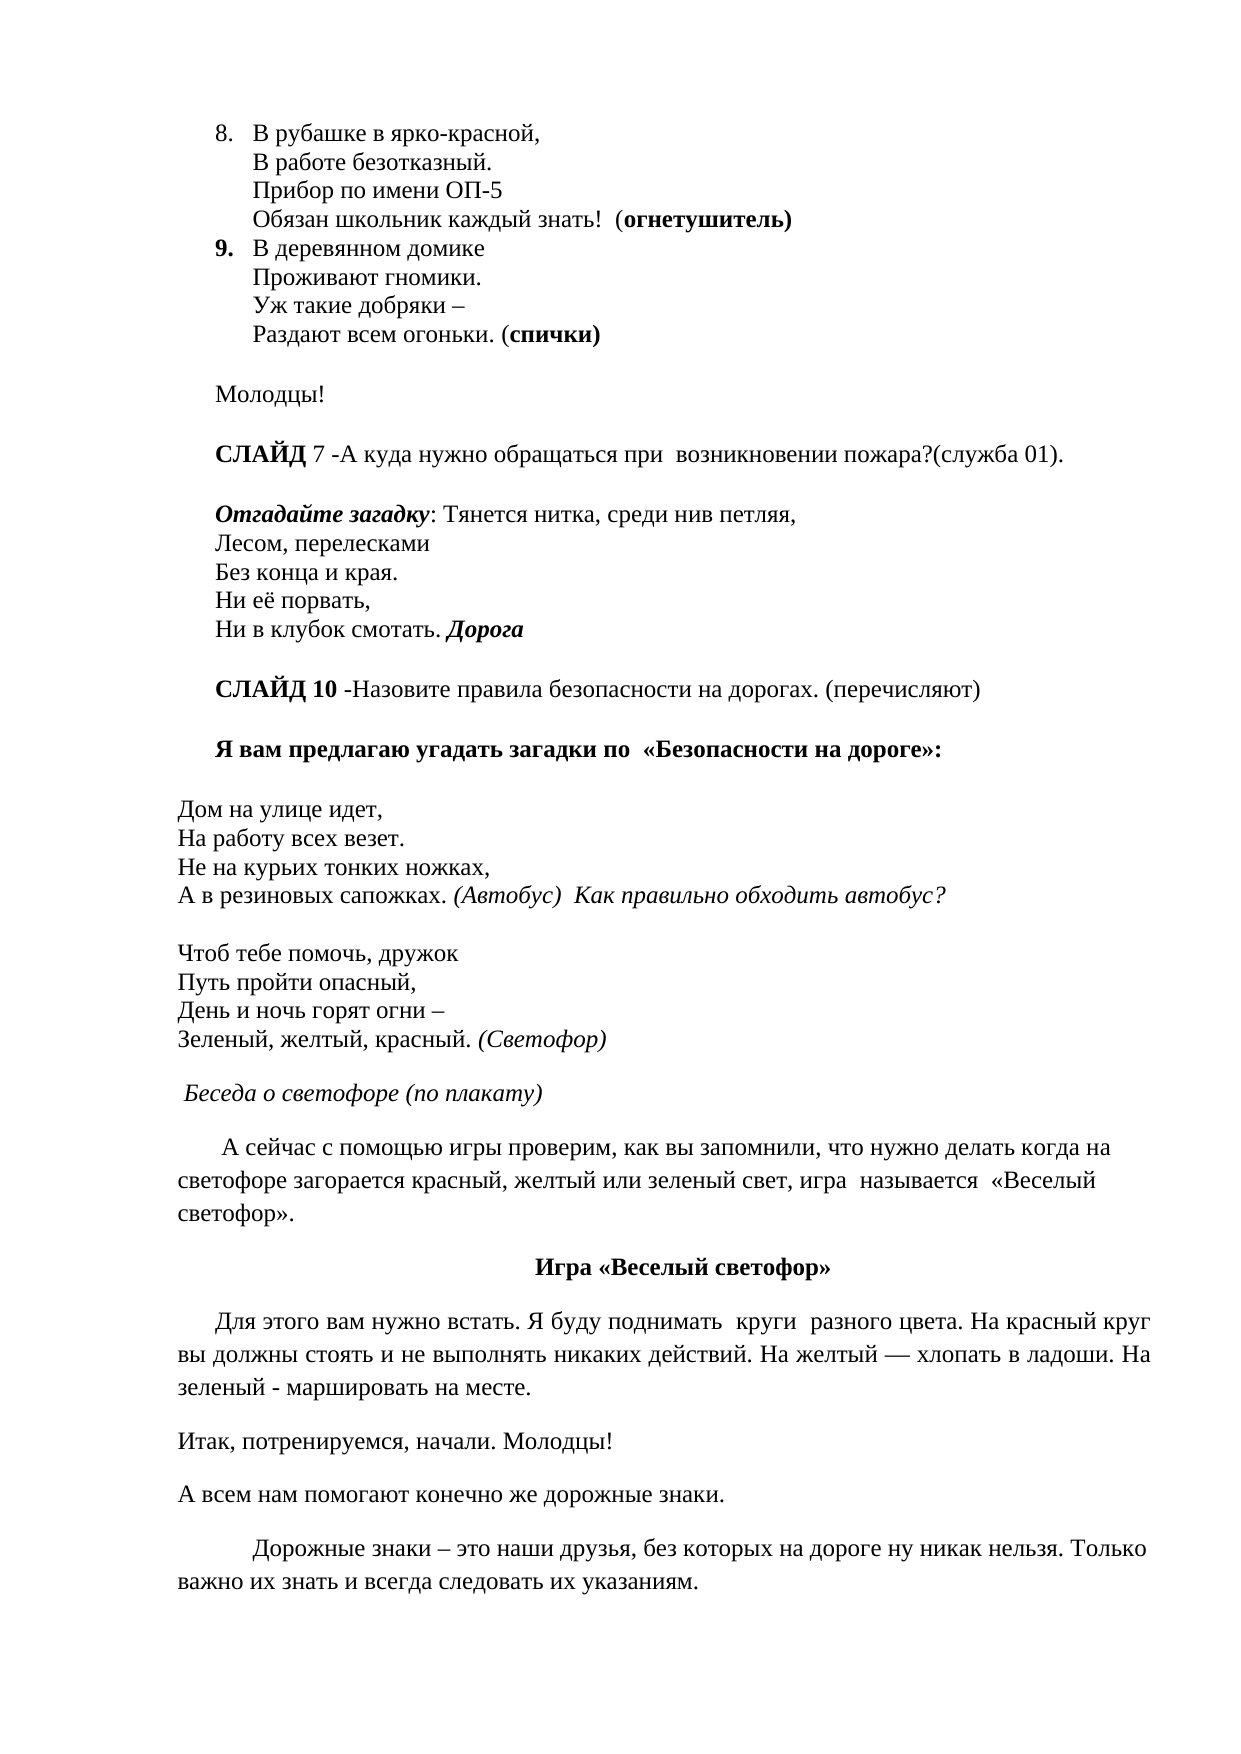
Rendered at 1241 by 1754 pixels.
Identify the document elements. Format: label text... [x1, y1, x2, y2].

text Молодцы! [215, 379, 1152, 408]
text А в резиновых сапожках. (Автобус) Как правильно обходить автобус? [177, 881, 1152, 909]
text СЛАЙД 10 -Назовите правила безопасности на дорогах. (перечисляют) [215, 674, 1152, 703]
text Беседа о светофоре (по плакату) [177, 1078, 1152, 1107]
text Я вам предлагаю угадать загадки по «Безопасности на дороге»: [215, 734, 1152, 763]
text Зеленый, желтый, красный. (Светофор) [177, 1024, 1152, 1053]
list В рубашке в ярко-красной, В работе безотказный. Прибор по имени ОП-5 Обязан школьник каждый знать! (огнетушитель) [215, 118, 1152, 233]
text На работу всех везет. [177, 823, 1152, 852]
text А сейчас с помощью игры проверим, как вы запомнили, что нужно делать когда на светофоре загорается красный, желтый или зеленый свет, игра называется «Веселый светофор». [177, 1132, 1152, 1227]
text День и ночь горят огни – [177, 996, 903, 1024]
text Для этого вам нужно встать. Я буду поднимать круги разного цвета. На красный круг вы должны стоять и не выполнять никаких действий. На желтый — хлопать в ладоши. На зеленый - маршировать на месте. [177, 1306, 1152, 1401]
text Итак, потренируемся, начали. Молодцы! [177, 1426, 1152, 1454]
text СЛАЙД 7 -А куда нужно обращаться при возникновении пожара?(служба 01). [215, 439, 1152, 468]
text Путь пройти опасный, [177, 967, 774, 996]
text Не на курьих тонких ножках, [177, 852, 1152, 881]
text Чтоб тебе помочь, дружок [177, 938, 774, 967]
list В деревянном домике Проживают гномики. Уж такие добряки – Раздают всем огоньки. (спички) [215, 233, 1152, 348]
text А всем нам помогают конечно же дорожные знаки. [177, 1479, 1152, 1508]
text Дом на улице идет, [177, 794, 1152, 823]
text Дорожные знаки – это наши друзья, без которых на дороге ну никак нельзя. Только важно их знать и всегда следовать их указаниям. [177, 1533, 1152, 1595]
text Игра «Веселый светофор» [177, 1252, 1152, 1281]
text Отгадайте загадку: Тянется нитка, среди нив петляя, Лесом, перелесками Без конца и края. Ни её порвать, Ни в клубок смотать. Дорога [215, 499, 1152, 643]
